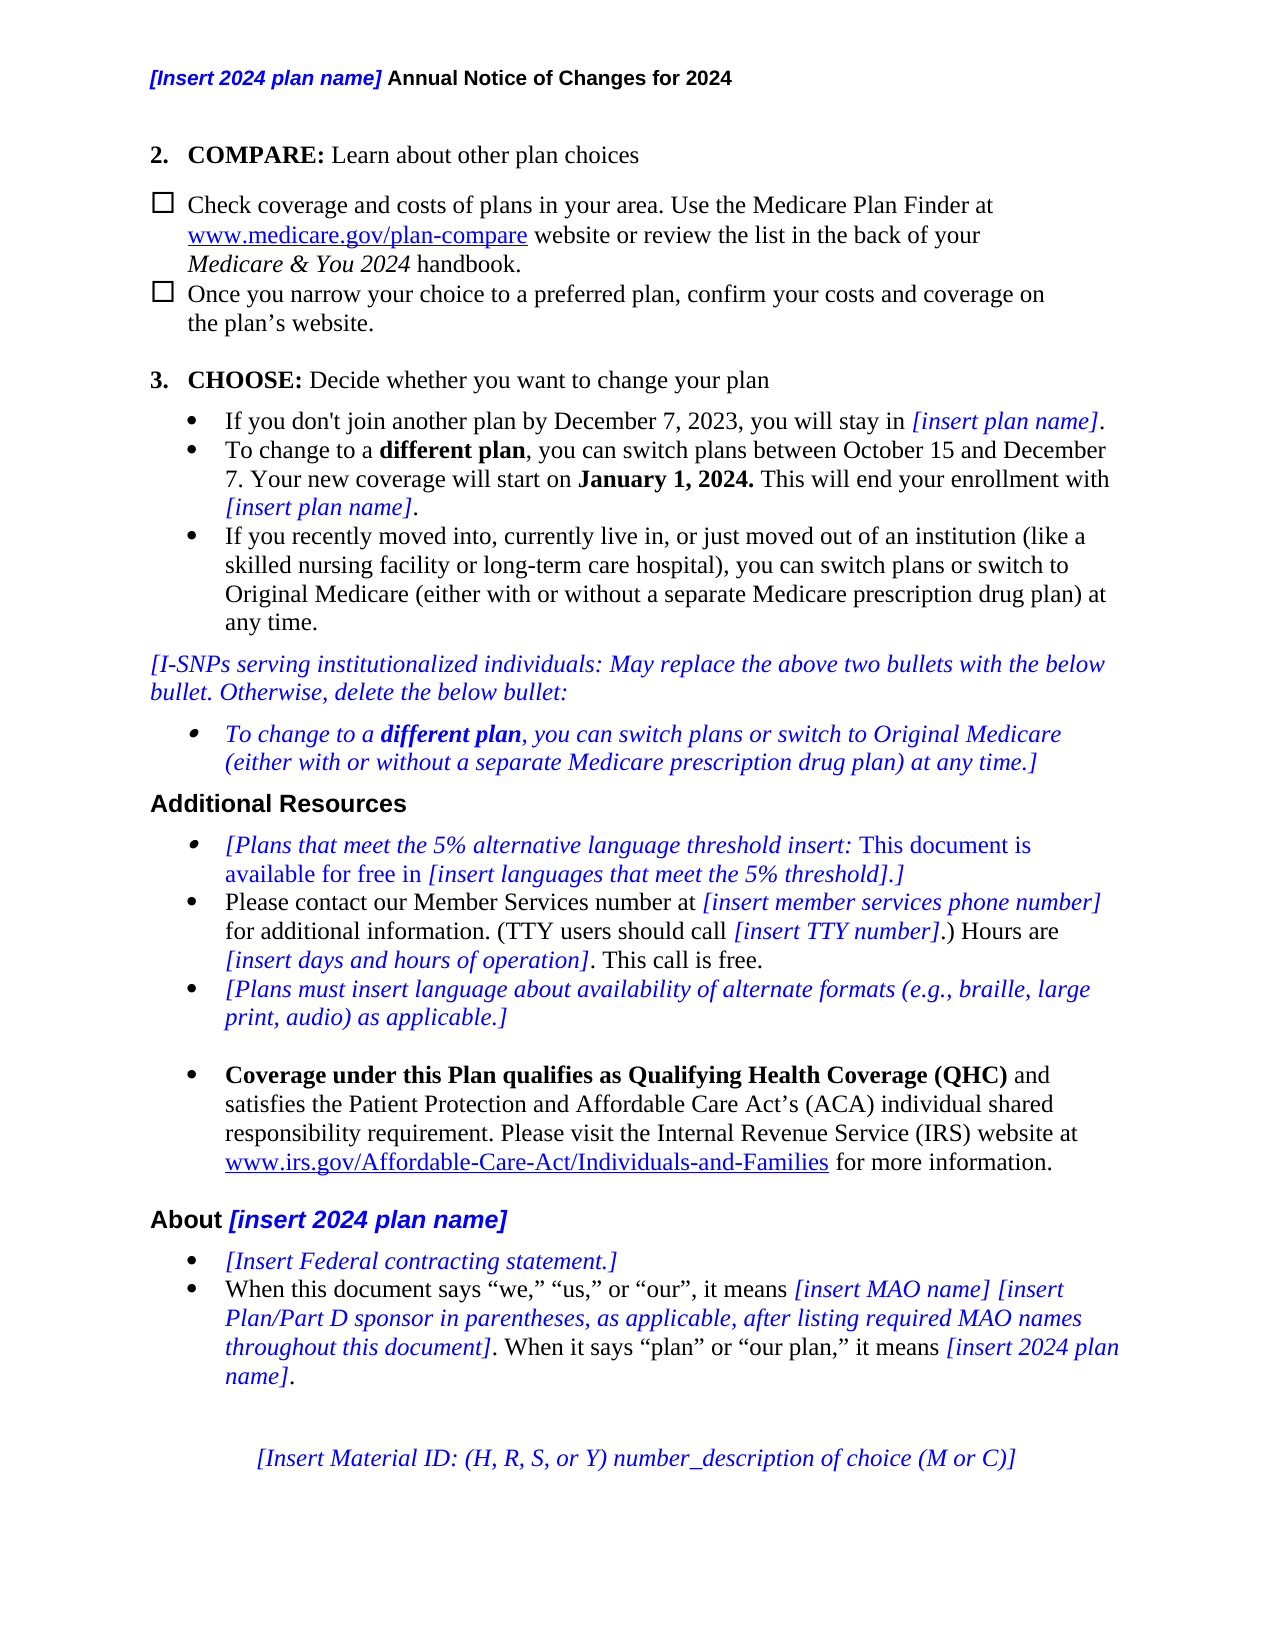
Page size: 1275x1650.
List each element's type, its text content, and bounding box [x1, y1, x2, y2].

subtitle About [insert 2024 plan name] [150, 1204, 1125, 1233]
list Coverage under this Plan qualifies as Qualifying Health Coverage (QHC) and satisfies the Patient Protection and Affordable Care Act’s (ACA) individual shared responsibility requirement. Please visit the Internal Revenue Service (IRS) website at www.irs.gov/Affordable-Care-Act/Individuals-and-Families for more information. [187, 1060, 1125, 1175]
list To change to a different plan, you can switch plans between October 15 and December 7. Your new coverage will start on January 1, 2024. This will end your enrollment with [insert plan name]. [187, 435, 1125, 521]
list Please contact our Member Services number at [insert member services phone number] for additional information. (TTY users should call [insert TTY number].) Hours are [insert days and hours of operation]. This call is free. [187, 887, 1125, 974]
list [Plans must insert language about availability of alternate formats (e.g., braille, large print, audio) as applicable.] [187, 974, 1125, 1031]
subtitle Additional Resources [150, 789, 1125, 817]
list Check coverage and costs of plans in your area. Use the Medicare Plan Finder at www.medicare.gov/plan-compare website or review the list in the back of your Medicare & You 2024 handbook. [150, 190, 1050, 277]
list [Plans that meet the 5% alternative language threshold insert: This document is available for free in [insert languages that meet the 5% threshold].] [187, 830, 1125, 887]
list If you don't join another plan by December 7, 2023, you will stay in [insert plan name]. [187, 406, 1125, 435]
list CHOOSE: Decide whether you want to change your plan [150, 365, 1050, 394]
list To change to a different plan, you can switch plans or switch to Original Medicare (either with or without a separate Medicare prescription drug plan) at any time.] [187, 719, 1125, 776]
list [Insert Federal contracting statement.] [187, 1246, 1125, 1274]
list When this document says “we,” “us,” or “our”, it means [insert MAO name] [insert Plan/Part D sponsor in parentheses, as applicable, after listing required MAO names throughout this document]. When it says “plan” or “our plan,” it means [insert 2024 plan name]. [187, 1274, 1125, 1389]
list Once you narrow your choice to a preferred plan, confirm your costs and coverage on the plan’s website. [150, 277, 1050, 336]
list If you recently moved into, currently live in, or just moved out of an institution (like a skilled nursing facility or long-term care hospital), you can switch plans or switch to Original Medicare (either with or without a separate Medicare prescription drug plan) at any time. [187, 521, 1125, 636]
list COMPARE: Learn about other plan choices [150, 141, 1050, 169]
text [Insert Material ID: (H, R, S, or Y) number_description of choice (M or C)] [150, 1443, 1125, 1472]
text [I-SNPs serving institutionalized individuals: May replace the above two bullets with the below bullet. Otherwise, delete the below bullet: [150, 649, 1125, 706]
